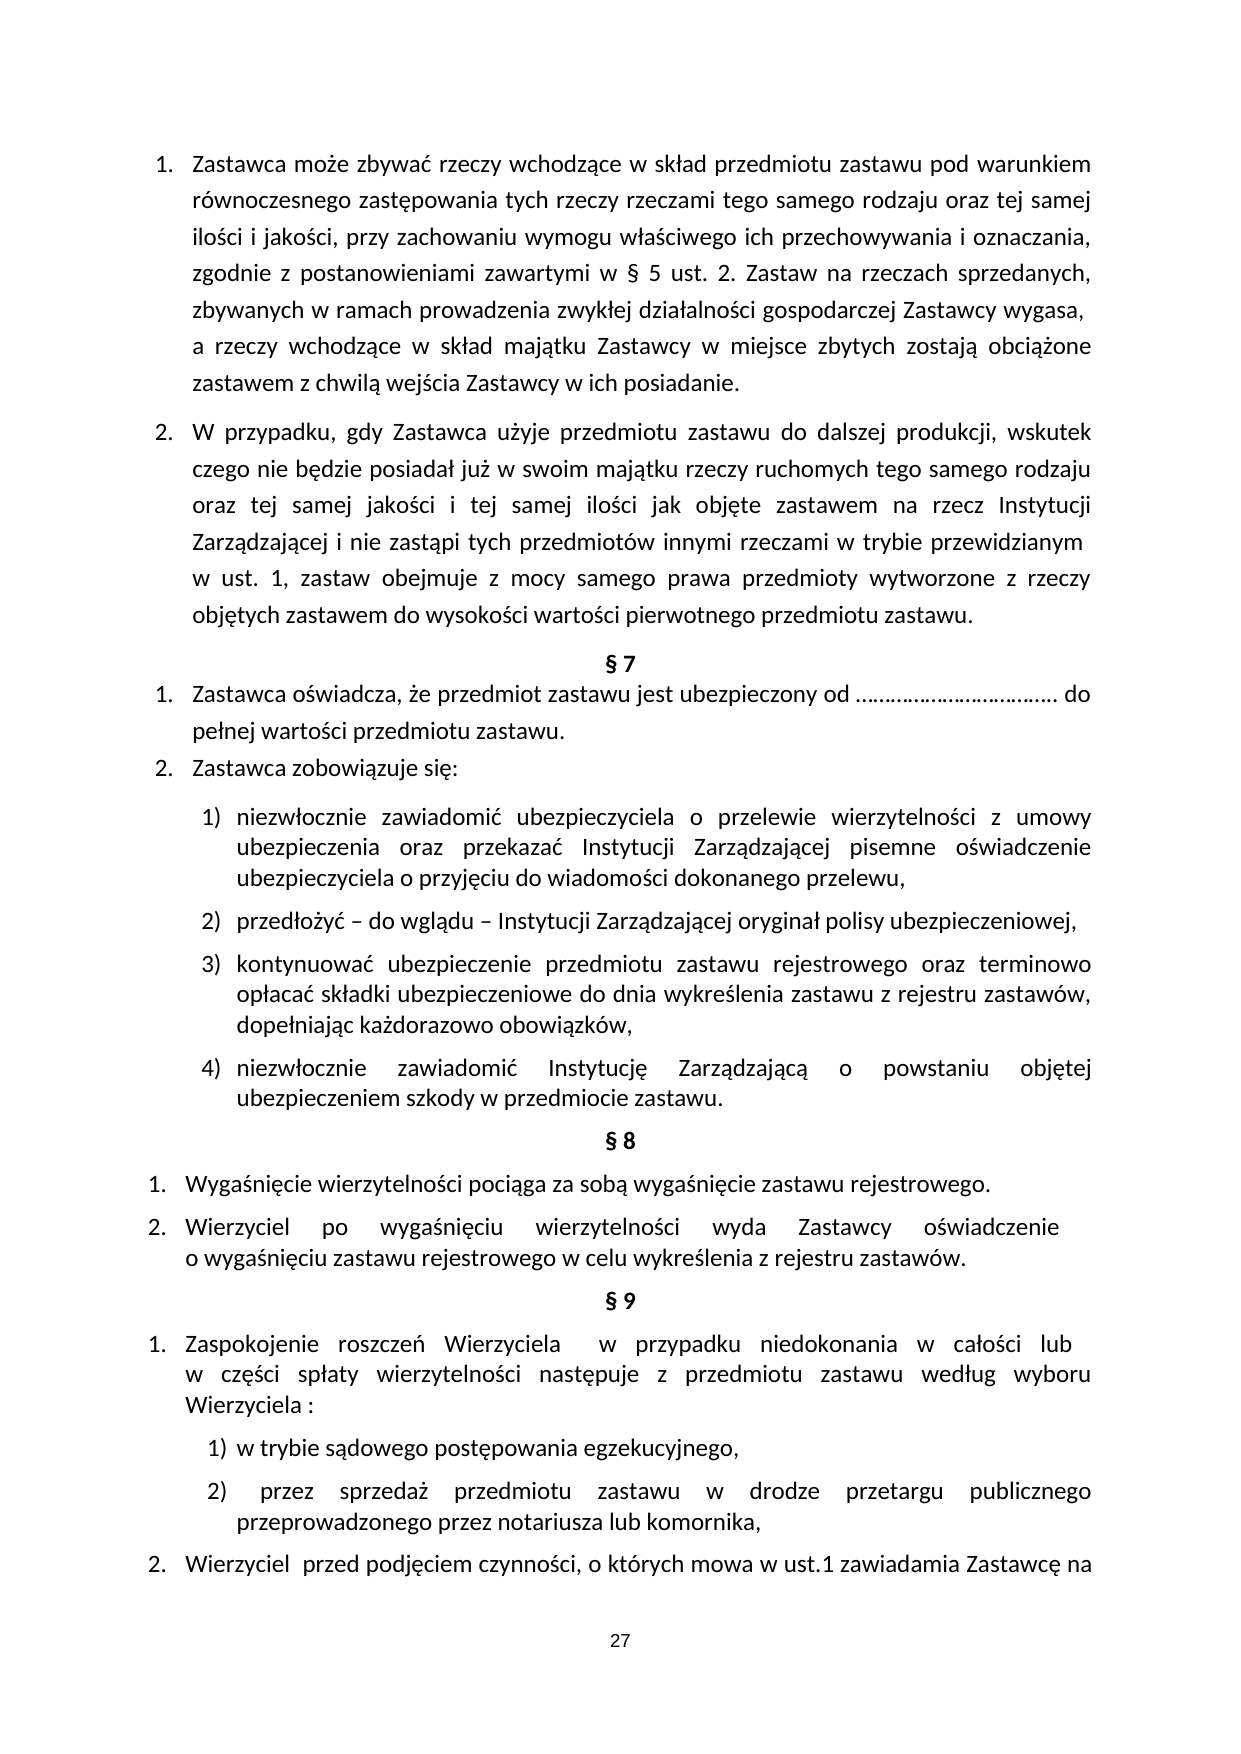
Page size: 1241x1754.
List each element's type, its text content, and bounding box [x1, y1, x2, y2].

list Wygaśnięcie wierzytelności pociąga za sobą wygaśnięcie zastawu rejestrowego. [148, 1168, 1092, 1199]
list przez sprzedaż przedmiotu zastawu w drodze przetargu publicznego przeprowadzonego przez notariusza lub komornika, [207, 1475, 1092, 1536]
text § 9 [148, 1285, 1092, 1316]
list niezwłocznie zawiadomić Instytucję Zarządzającą o powstaniu objętej ubezpieczeniem szkody w przedmiocie zastawu. [201, 1052, 1092, 1113]
list W przypadku, gdy Zastawca użyje przedmiotu zastawu do dalszej produkcji, wskutek czego nie będzie posiadał już w swoim majątku rzeczy ruchomych tego samego rodzaju oraz tej samej jakości i tej samej ilości jak objęte zastawem na rzecz Instytucji Zarządzającej i nie zastąpi tych przedmiotów innymi rzeczami w trybie przewidzianym w ust. 1, zastaw obejmuje z mocy samego prawa przedmioty wytworzone z rzeczy objętych zastawem do wysokości wartości pierwotnego przedmiotu zastawu. [154, 416, 1092, 629]
list Zastawca oświadcza, że przedmiot zastawu jest ubezpieczony od …………………………….. do pełnej wartości przedmiotu zastawu. [154, 678, 1092, 746]
text § 7 [148, 648, 1092, 678]
list kontynuować ubezpieczenie przedmiotu zastawu rejestrowego oraz terminowo opłacać składki ubezpieczeniowe do dnia wykreślenia zastawu z rejestru zastawów, dopełniając każdorazowo obowiązków, [201, 948, 1092, 1039]
text § 8 [148, 1125, 1092, 1156]
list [148, 1549, 1092, 1579]
list niezwłocznie zawiadomić ubezpieczyciela o przelewie wierzytelności z umowy ubezpieczenia oraz przekazać Instytucji Zarządzającej pisemne oświadczenie ubezpieczyciela o przyjęciu do wiadomości dokonanego przelewu, [201, 801, 1092, 892]
list Zaspokojenie roszczeń Wierzyciela w przypadku niedokonania w całości lub w części spłaty wierzytelności następuje z przedmiotu zastawu według wyboru Wierzyciela : [148, 1328, 1092, 1419]
list Zastawca może zbywać rzeczy wchodzące w skład przedmiotu zastawu pod warunkiem równoczesnego zastępowania tych rzeczy rzeczami tego samego rodzaju oraz tej samej ilości i jakości, przy zachowaniu wymogu właściwego ich przechowywania i oznaczania, zgodnie z postanowieniami zawartymi w § 5 ust. 2. Zastaw na rzeczach sprzedanych, zbywanych w ramach prowadzenia zwykłej działalności gospodarczej Zastawcy wygasa, a rzeczy wchodzące w skład majątku Zastawcy w miejsce zbytych zostają obciążone zastawem z chwilą wejścia Zastawcy w ich posiadanie. [155, 148, 1092, 398]
list przedłożyć – do wglądu – Instytucji Zarządzającej oryginał polisy ubezpieczeniowej, [201, 905, 1092, 935]
list Zastawca zobowiązuje się: [154, 752, 1092, 782]
list w trybie sądowego postępowania egzekucyjnego, [207, 1432, 1092, 1463]
list Wierzyciel po wygaśnięciu wierzytelności wyda Zastawcy oświadczenie o wygaśnięciu zastawu rejestrowego w celu wykreślenia z rejestru zastawów. [148, 1211, 1092, 1272]
